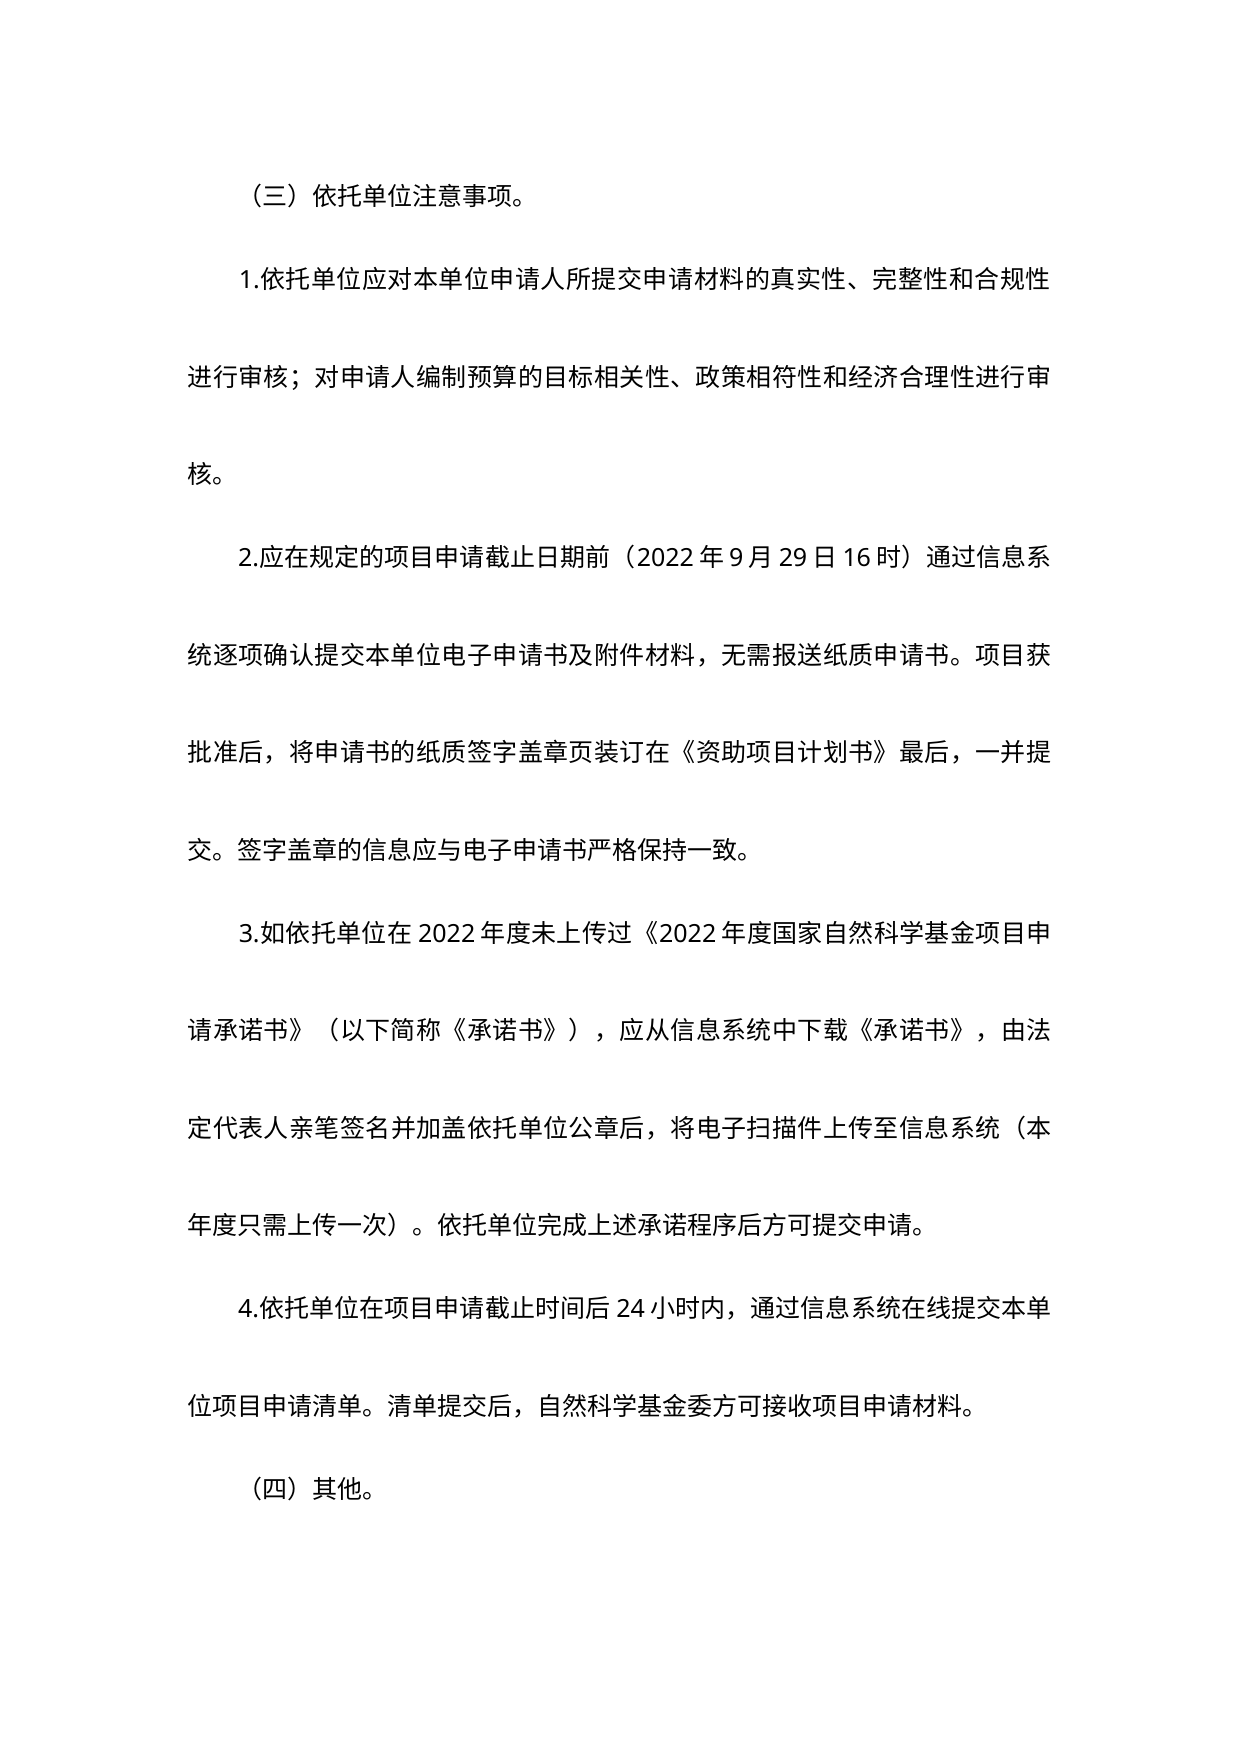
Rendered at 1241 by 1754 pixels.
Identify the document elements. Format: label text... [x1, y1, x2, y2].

text 2.应在规定的项目申请截止日期前（2022年9月29日16时）通过信息系统逐项确认提交本单位电子申请书及附件材料，无需报送纸质申请书。项目获批准后，将申请书的纸质签字盖章页装订在《资助项目计划书》最后，一并提交。签字盖章的信息应与电子申请书严格保持一致。 [187, 523, 1053, 881]
text （三）依托单位注意事项。 [187, 162, 1053, 227]
text 4.依托单位在项目申请截止时间后24小时内，通过信息系统在线提交本单位项目申请清单。清单提交后，自然科学基金委方可接收项目申请材料。 [187, 1274, 1053, 1437]
text 1.依托单位应对本单位申请人所提交申请材料的真实性、完整性和合规性进行审核；对申请人编制预算的目标相关性、政策相符性和经济合理性进行审核。 [187, 245, 1053, 505]
text （四）其他。 [187, 1455, 1053, 1520]
text 3.如依托单位在2022年度未上传过《2022年度国家自然科学基金项目申请承诺书》（以下简称《承诺书》），应从信息系统中下载《承诺书》，由法定代表人亲笔签名并加盖依托单位公章后，将电子扫描件上传至信息系统（本年度只需上传一次）。依托单位完成上述承诺程序后方可提交申请。 [187, 899, 1053, 1256]
